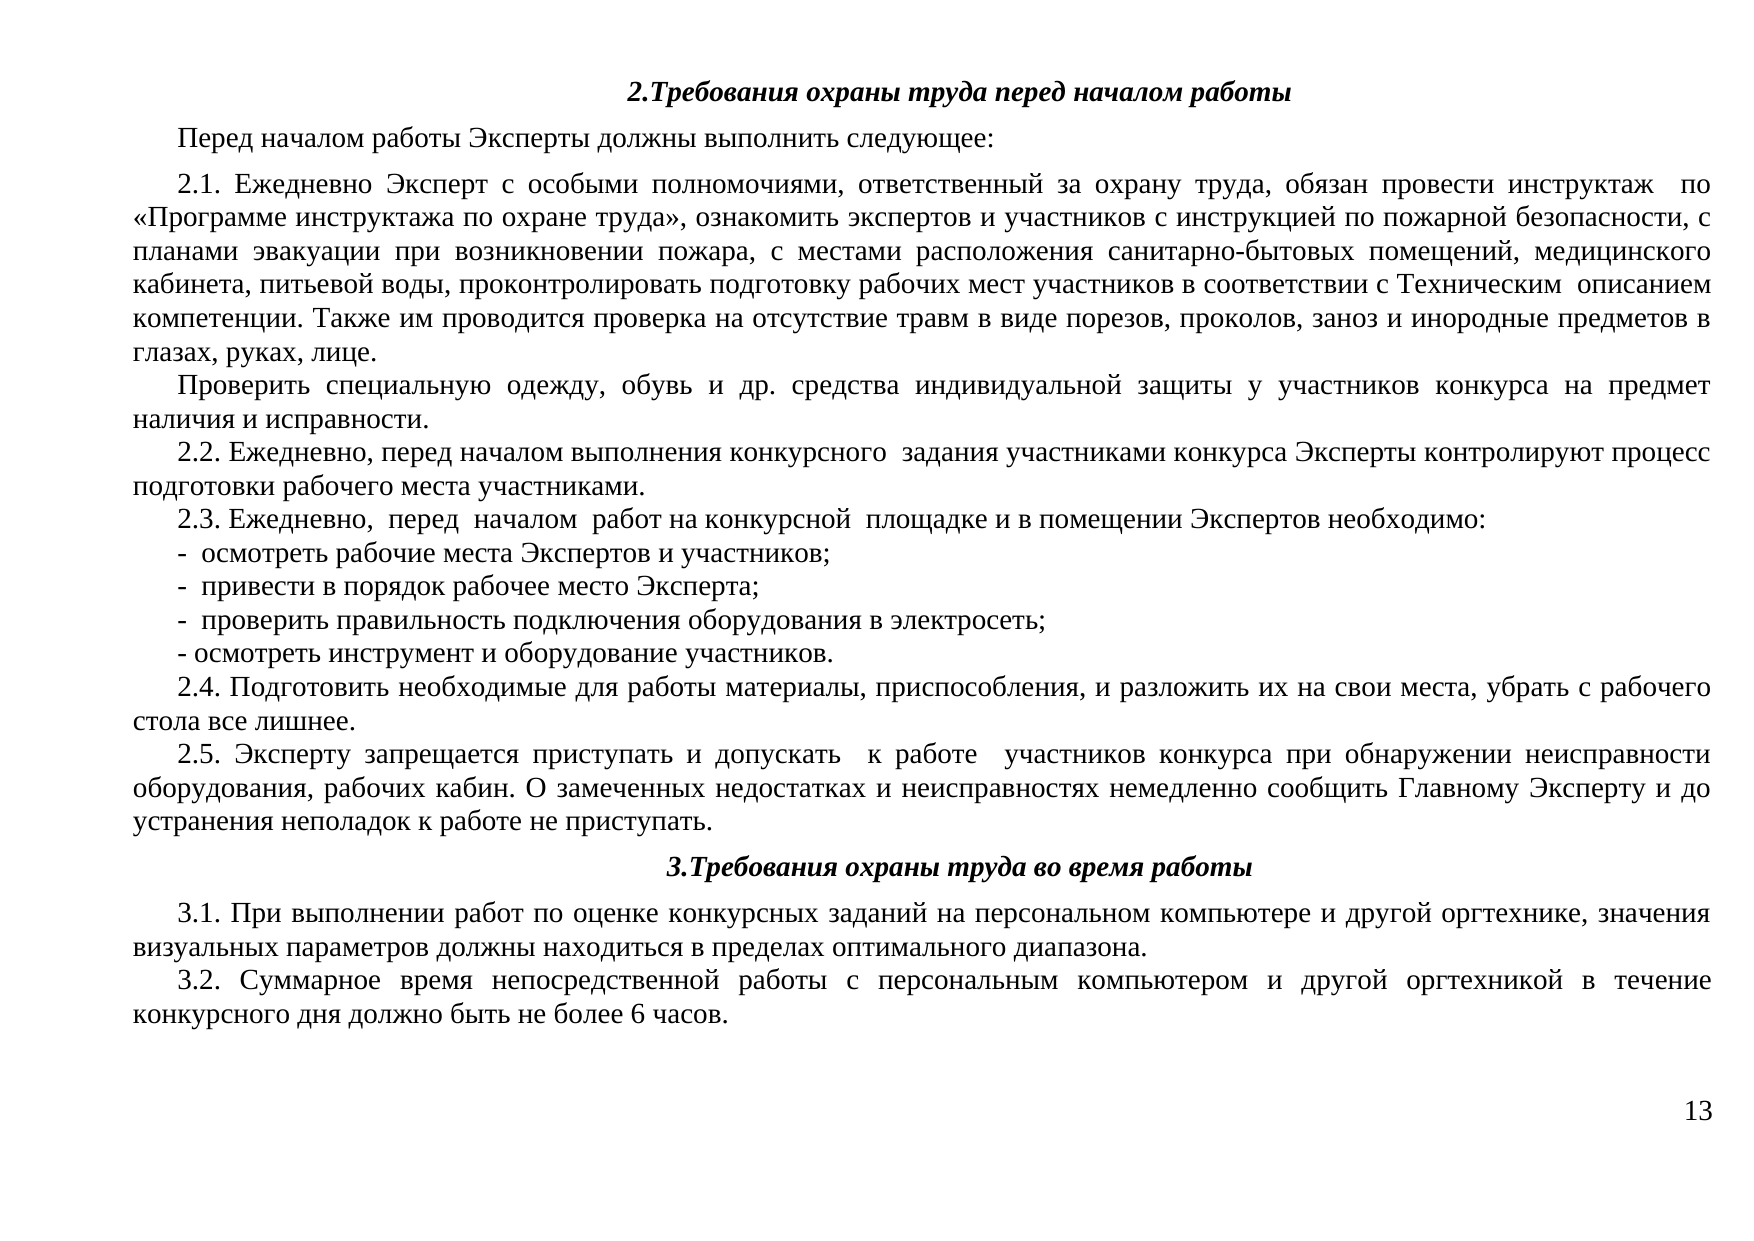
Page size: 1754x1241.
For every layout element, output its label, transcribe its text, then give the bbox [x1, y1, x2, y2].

text 2.2. Ежедневно, перед началом выполнения конкурсного задания участниками конкурса Эксперты контролируют процесс подготовки рабочего места участниками. [133, 434, 1713, 501]
text 3.1. При выполнении работ по оценке конкурсных заданий на персональном компьютере и другой оргтехнике, значения визуальных параметров должны находиться в пределах оптимального диапазона. [133, 895, 1713, 962]
text - осмотреть рабочие места Экспертов и участников; [133, 535, 1713, 568]
text - привести в порядок рабочее место Эксперта; [133, 568, 1713, 602]
text - осмотреть инструмент и оборудование участников. [133, 636, 1713, 669]
text 3.Требования охраны труда во время работы [133, 849, 1713, 883]
text 2.Требования охраны труда перед началом работы [133, 74, 1713, 107]
text Перед началом работы Эксперты должны выполнить следующее: [133, 120, 1713, 153]
text 2.4. Подготовить необходимые для работы материалы, приспособления, и разложить их на свои места, убрать с рабочего стола все лишнее. [133, 669, 1713, 736]
text 2.1. Ежедневно Эксперт с особыми полномочиями, ответственный за охрану труда, обязан провести инструктаж по «Программе инструктажа по охране труда», ознакомить экспертов и участников с инструкцией по пожарной безопасности, с планами эвакуации при возникновении пожара, с местами расположения санитарно-бытовых помещений, медицинского кабинета, питьевой воды, проконтролировать подготовку рабочих мест участников в соответствии с Техническим описанием компетенции. Также им проводится проверка на отсутствие травм в виде порезов, проколов, заноз и инородные предметов в глазах, руках, лице. [133, 166, 1713, 367]
text Проверить специальную одежду, обувь и др. средства индивидуальной защиты у участников конкурса на предмет наличия и исправности. [133, 367, 1713, 434]
text 2.3. Ежедневно, перед началом работ на конкурсной площадке и в помещении Экспертов необходимо: [133, 501, 1713, 535]
text 2.5. Эксперту запрещается приступать и допускать к работе участников конкурса при обнаружении неисправности оборудования, рабочих кабин. О замеченных недостатках и неисправностях немедленно сообщить Главному Эксперту и до устранения неполадок к работе не приступать. [133, 736, 1713, 837]
text - проверить правильность подключения оборудования в электросеть; [133, 602, 1713, 636]
text 3.2. Суммарное время непосредственной работы с персональным компьютером и другой оргтехникой в течение конкурсного дня должно быть не более 6 часов. [133, 962, 1713, 1029]
